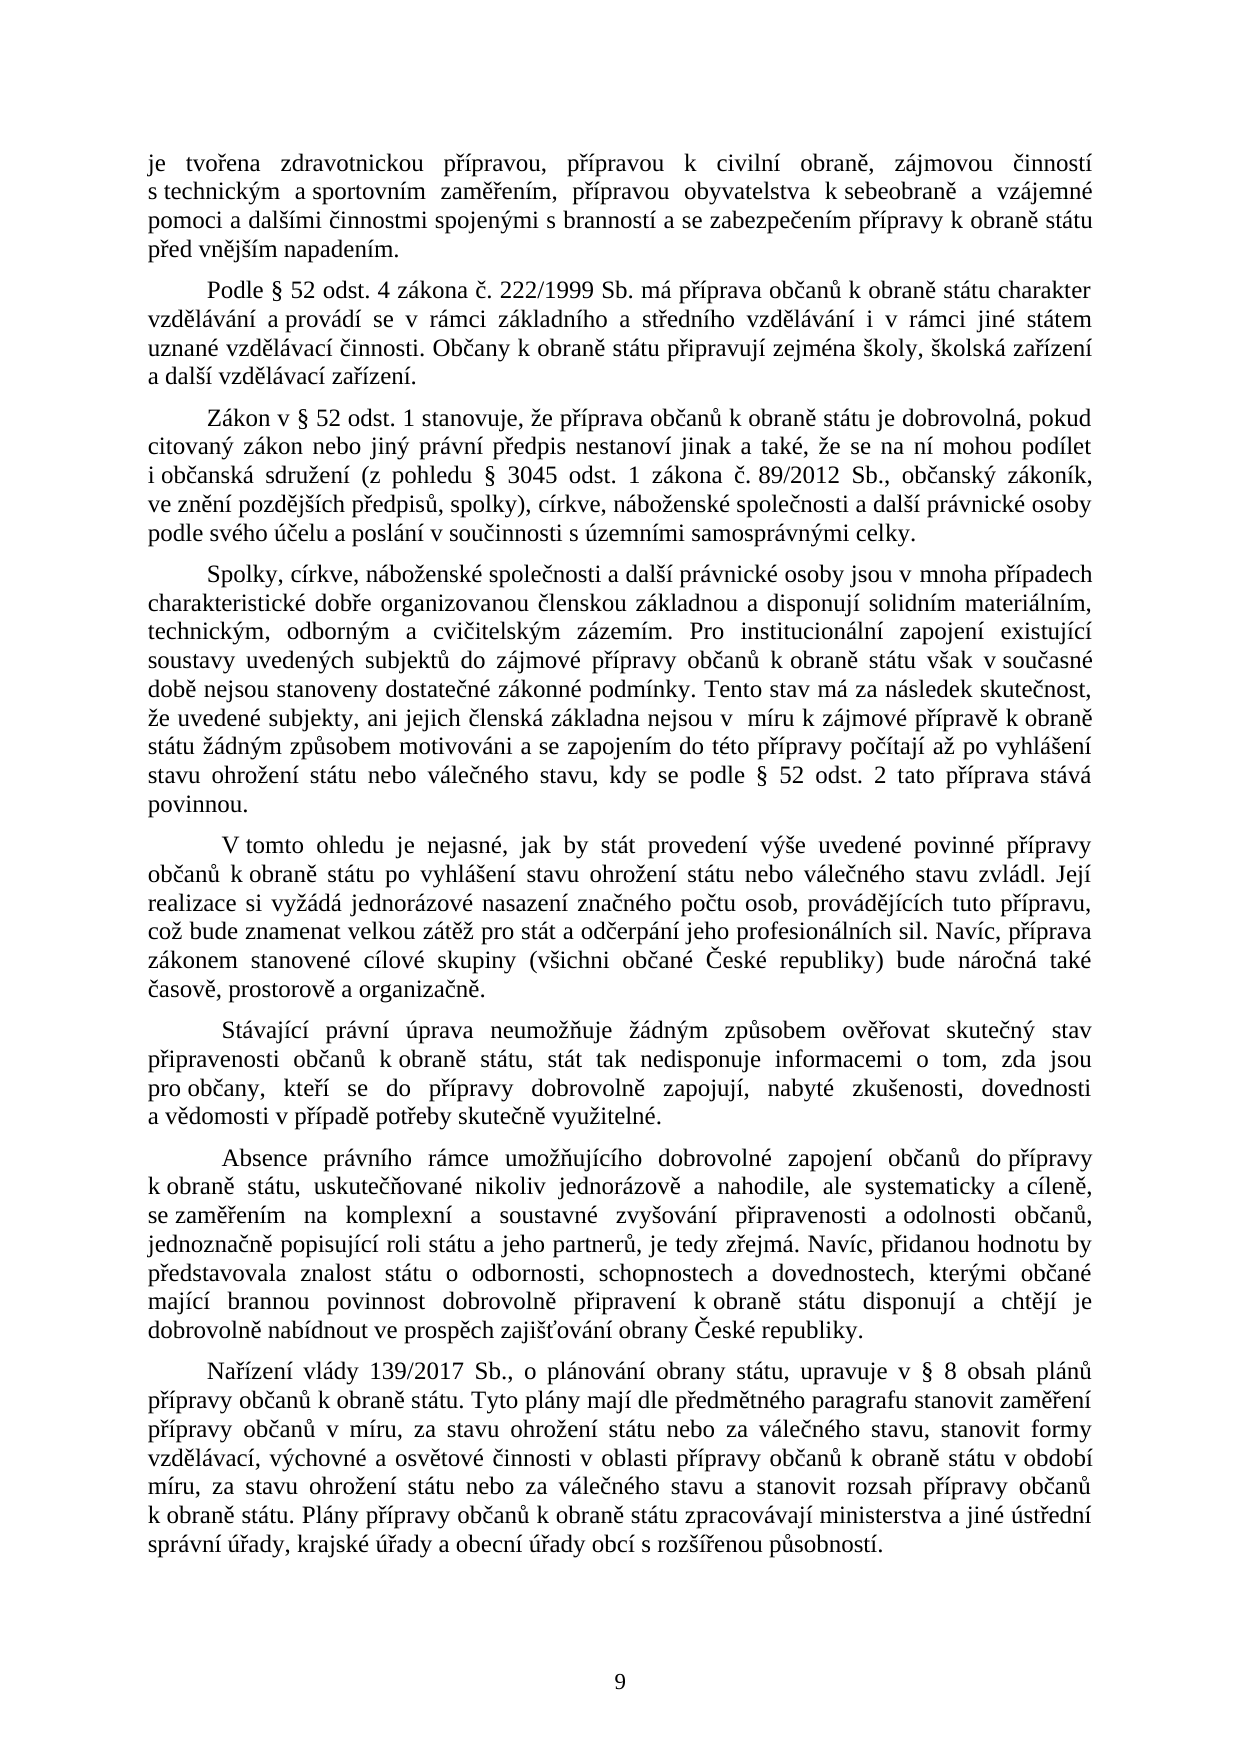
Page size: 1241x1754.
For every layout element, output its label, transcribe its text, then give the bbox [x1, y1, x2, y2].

text Podle § 52 odst. 4 zákona č. 222/1999 Sb. má příprava občanů k obraně státu charakter vzdělávání a provádí se v rámci základního a středního vzdělávání i v rámci jiné státem uznané vzdělávací činnosti. Občany k obraně státu připravují zejména školy, školská zařízení a další vzdělávací zařízení. [148, 275, 1093, 390]
text Absence právního rámce umožňujícího dobrovolné zapojení občanů do přípravy k obraně státu, uskutečňované nikoliv jednorázově a nahodile, ale systematicky a cíleně, se zaměřením na komplexní a soustavné zvyšování připravenosti a odolnosti občanů, jednoznačně popisující roli státu a jeho partnerů, je tedy zřejmá. Navíc, přidanou hodnotu by představovala znalost státu o odbornosti, schopnostech a dovednostech, kterými občané mající brannou povinnost dobrovolně připravení k obraně státu disponují a chtějí je dobrovolně nabídnout ve prospěch zajišťování obrany České republiky. [148, 1143, 1093, 1344]
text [148, 148, 1093, 263]
text Spolky, církve, náboženské společnosti a další právnické osoby jsou v mnoha případech charakteristické dobře organizovanou členskou základnou a disponují solidním materiálním, technickým, odborným a cvičitelským zázemím. Pro institucionální zapojení existující soustavy uvedených subjektů do zájmové přípravy občanů k obraně státu však v současné době nejsou stanoveny dostatečné zákonné podmínky. Tento stav má za následek skutečnost, že uvedené subjekty, ani jejich členská základna nejsou v míru k zájmové přípravě k obraně státu žádným způsobem motivováni a se zapojením do této přípravy počítají až po vyhlášení stavu ohrožení státu nebo válečného stavu, kdy se podle § 52 odst. 2 tato příprava stává povinnou. [148, 559, 1093, 818]
text V tomto ohledu je nejasné, jak by stát provedení výše uvedené povinné přípravy občanů k obraně státu po vyhlášení stavu ohrožení státu nebo válečného stavu zvládl. Její realizace si vyžádá jednorázové nasazení značného počtu osob, provádějících tuto přípravu, což bude znamenat velkou zátěž pro stát a odčerpání jeho profesionálních sil. Navíc, příprava zákonem stanovené cílové skupiny (všichni občané České republiky) bude náročná také časově, prostorově a organizačně. [148, 830, 1093, 1003]
text Stávající právní úprava neumožňuje žádným způsobem ověřovat skutečný stav připravenosti občanů k obraně státu, stát tak nedisponuje informacemi o tom, zda jsou pro občany, kteří se do přípravy dobrovolně zapojují, nabyté zkušenosti, dovednosti a vědomosti v případě potřeby skutečně využitelné. [148, 1015, 1093, 1130]
text Nařízení vlády 139/2017 Sb., o plánování obrany státu, upravuje v § 8 obsah plánů přípravy občanů k obraně státu. Tyto plány mají dle předmětného paragrafu stanovit zaměření přípravy občanů v míru, za stavu ohrožení státu nebo za válečného stavu, stanovit formy vzdělávací, výchovné a osvětové činnosti v oblasti přípravy občanů k obraně státu v období míru, za stavu ohrožení státu nebo za válečného stavu a stanovit rozsah přípravy občanů k obraně státu. Plány přípravy občanů k obraně státu zpracovávají ministerstva a jiné ústřední správní úřady, krajské úřady a obecní úřady obcí s rozšířenou působností. [148, 1356, 1093, 1558]
text Zákon v § 52 odst. 1 stanovuje, že příprava občanů k obraně státu je dobrovolná, pokud citovaný zákon nebo jiný právní předpis nestanoví jinak a také, že se na ní mohou podílet i občanská sdružení (z pohledu § 3045 odst. 1 zákona č. 89/2012 Sb., občanský zákoník, ve znění pozdějších předpisů, spolky), církve, náboženské společnosti a další právnické osoby podle svého účelu a poslání v součinnosti s územními samosprávnými celky. [148, 403, 1093, 546]
